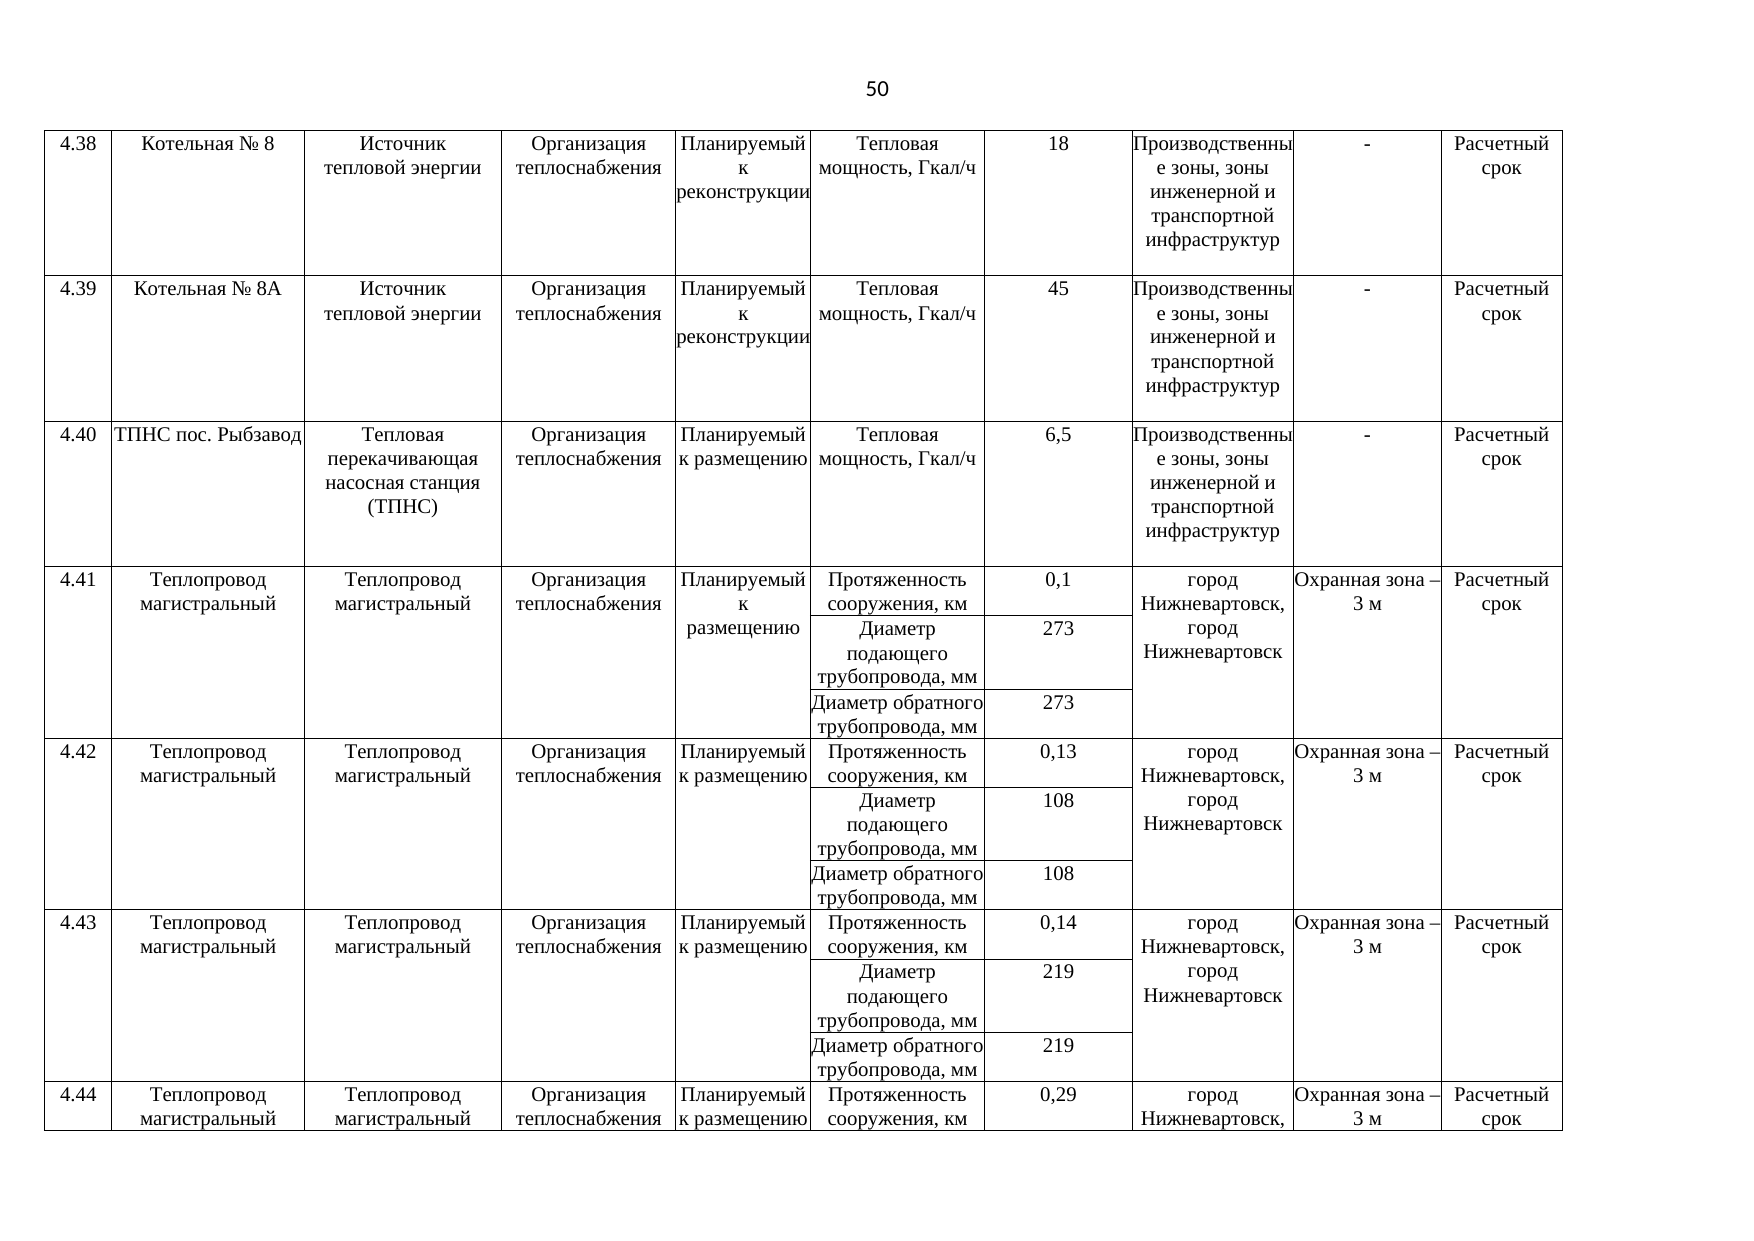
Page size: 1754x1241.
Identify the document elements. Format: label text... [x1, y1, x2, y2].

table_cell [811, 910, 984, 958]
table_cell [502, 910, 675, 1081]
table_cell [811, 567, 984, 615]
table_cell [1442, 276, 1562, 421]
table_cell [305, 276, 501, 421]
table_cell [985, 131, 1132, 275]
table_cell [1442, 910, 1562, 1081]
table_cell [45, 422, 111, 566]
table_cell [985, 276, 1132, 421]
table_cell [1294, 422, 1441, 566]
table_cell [811, 131, 984, 275]
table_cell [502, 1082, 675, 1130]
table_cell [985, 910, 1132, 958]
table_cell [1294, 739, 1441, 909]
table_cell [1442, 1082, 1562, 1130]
table_cell Котельная № 8 [112, 131, 304, 275]
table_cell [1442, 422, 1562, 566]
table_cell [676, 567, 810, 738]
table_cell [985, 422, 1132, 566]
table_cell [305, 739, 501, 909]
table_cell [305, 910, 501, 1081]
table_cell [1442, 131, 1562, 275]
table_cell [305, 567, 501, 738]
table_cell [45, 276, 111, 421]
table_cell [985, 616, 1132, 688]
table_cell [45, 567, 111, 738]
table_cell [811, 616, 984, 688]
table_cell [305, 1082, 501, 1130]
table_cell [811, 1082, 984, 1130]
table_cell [676, 131, 810, 275]
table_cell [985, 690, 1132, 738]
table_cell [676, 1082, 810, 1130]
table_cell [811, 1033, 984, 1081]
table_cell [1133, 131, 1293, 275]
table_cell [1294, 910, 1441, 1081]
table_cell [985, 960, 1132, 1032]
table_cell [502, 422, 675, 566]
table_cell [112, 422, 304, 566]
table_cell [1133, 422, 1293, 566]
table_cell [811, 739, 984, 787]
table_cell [502, 131, 675, 275]
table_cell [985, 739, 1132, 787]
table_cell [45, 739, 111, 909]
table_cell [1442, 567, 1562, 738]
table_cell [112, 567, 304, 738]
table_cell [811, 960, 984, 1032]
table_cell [305, 131, 501, 275]
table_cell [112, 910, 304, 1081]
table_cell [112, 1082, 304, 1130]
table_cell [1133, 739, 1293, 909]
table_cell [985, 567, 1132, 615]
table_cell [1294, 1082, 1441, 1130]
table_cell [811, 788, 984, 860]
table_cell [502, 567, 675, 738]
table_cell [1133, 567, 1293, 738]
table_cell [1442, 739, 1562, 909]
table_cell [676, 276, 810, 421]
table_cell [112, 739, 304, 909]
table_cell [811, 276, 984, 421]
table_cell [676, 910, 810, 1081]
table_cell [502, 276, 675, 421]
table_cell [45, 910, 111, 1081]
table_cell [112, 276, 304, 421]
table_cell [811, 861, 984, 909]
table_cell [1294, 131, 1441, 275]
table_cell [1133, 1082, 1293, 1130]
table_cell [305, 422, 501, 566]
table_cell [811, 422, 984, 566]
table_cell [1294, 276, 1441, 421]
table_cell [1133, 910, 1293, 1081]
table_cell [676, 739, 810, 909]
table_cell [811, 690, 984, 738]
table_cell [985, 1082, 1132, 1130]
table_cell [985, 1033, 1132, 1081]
table_cell 4.38 [45, 131, 111, 275]
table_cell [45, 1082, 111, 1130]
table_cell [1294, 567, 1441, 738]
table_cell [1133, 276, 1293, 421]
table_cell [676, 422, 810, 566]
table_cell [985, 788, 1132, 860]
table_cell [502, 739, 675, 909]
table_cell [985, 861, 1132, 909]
